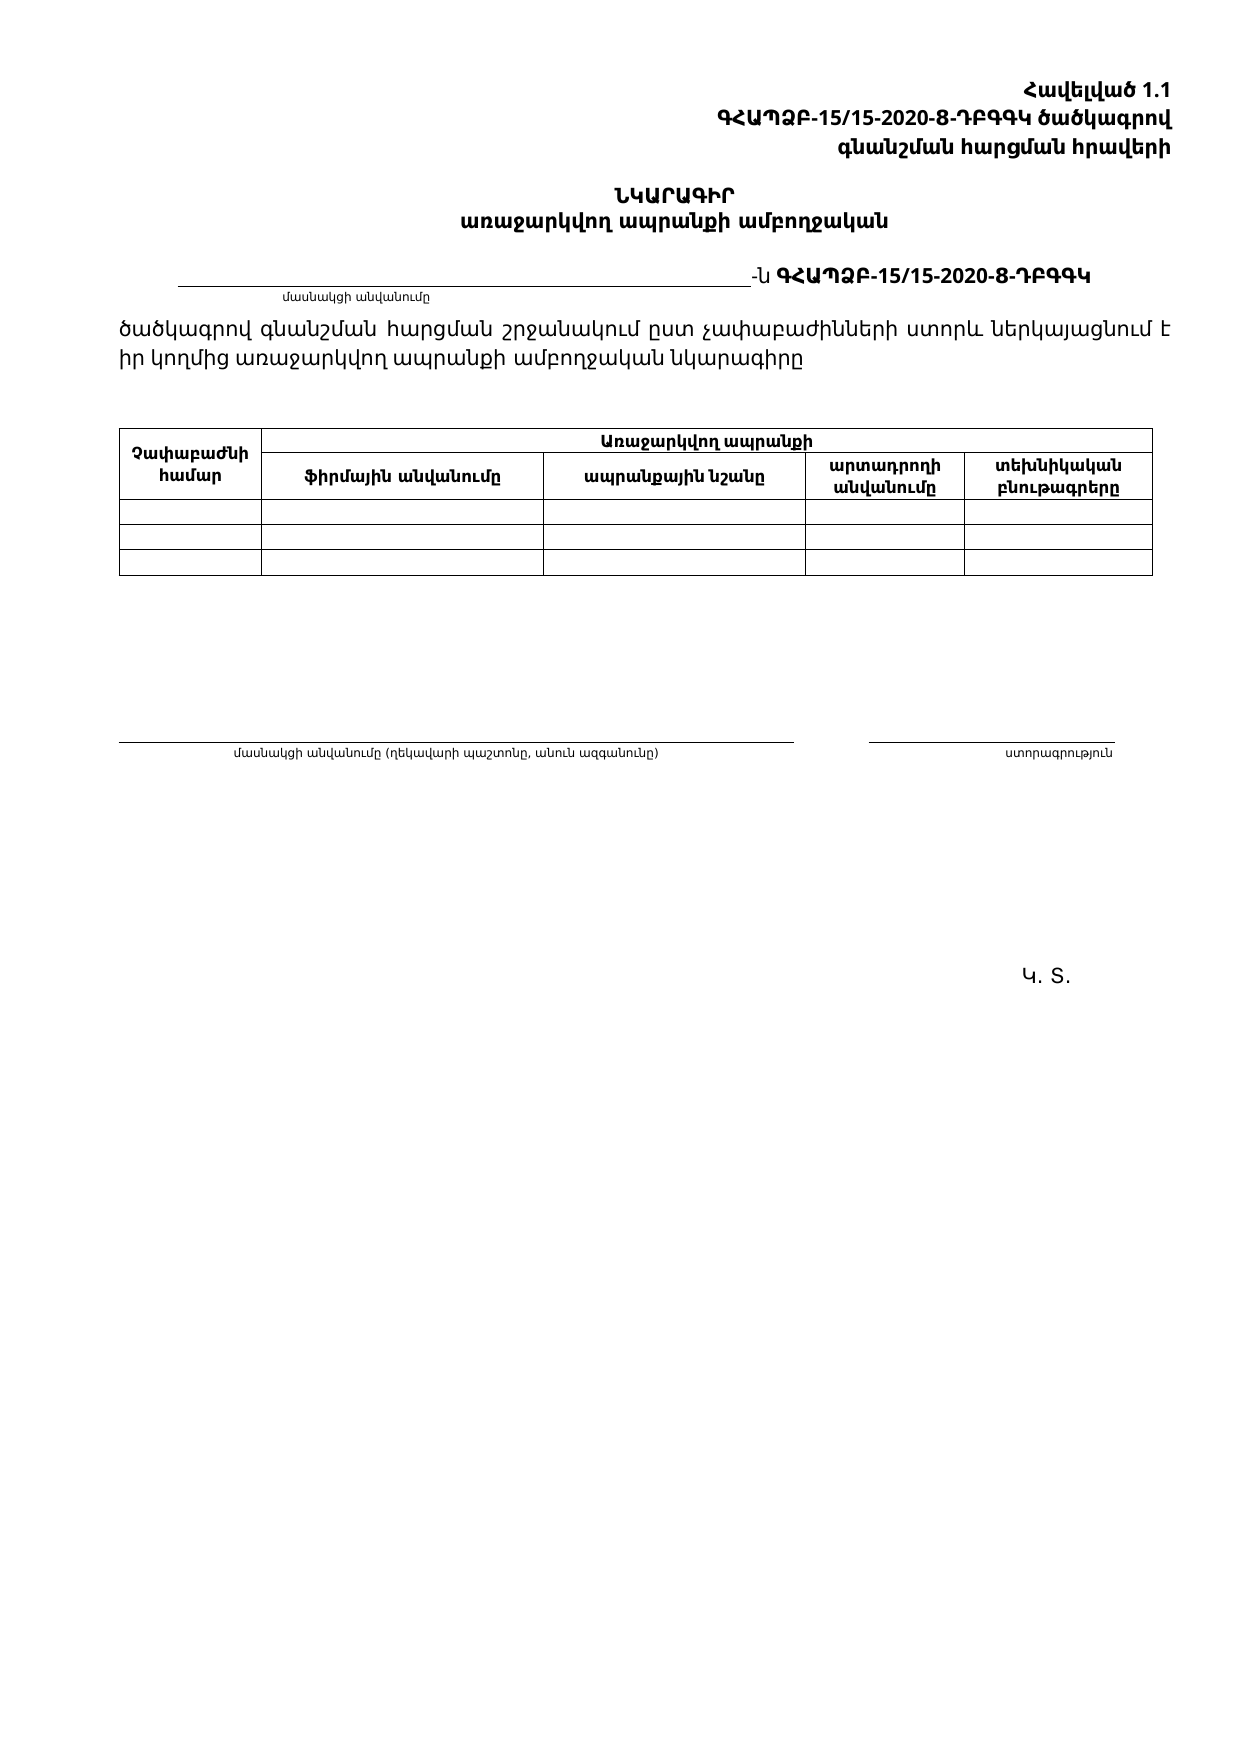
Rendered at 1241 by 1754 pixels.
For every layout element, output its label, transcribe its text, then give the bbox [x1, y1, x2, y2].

table_cell արտադրողի անվանումը [806, 453, 964, 498]
text մասնակցի անվանումը (ղեկավարի պաշտոնը, անուն ազգանունը) ստորագրություն [118, 746, 1171, 770]
table_cell [262, 500, 543, 524]
table_cell [965, 525, 1152, 549]
table_cell [544, 500, 805, 524]
table_cell [965, 500, 1152, 524]
table_cell [120, 500, 261, 524]
table_cell ֆիրմային անվանումը [262, 453, 543, 498]
text -ն ԳՀԱՊՁԲ-15/15-2020-8-ԴԲԳԳԿ [118, 262, 1171, 290]
table_cell ապրանքային նշանը [544, 453, 805, 498]
table_cell [120, 525, 261, 549]
table_cell [806, 525, 964, 549]
table_cell [262, 550, 543, 574]
table_header Առաջարկվող ապրանքի [262, 429, 1152, 452]
table_cell [806, 550, 964, 574]
text ԳՀԱՊՁԲ-15/15-2020-8-ԴԲԳԳԿ ծածկագրով [118, 103, 1171, 132]
text Հավելված 1.1 [118, 75, 1171, 103]
table_header Չափաբաժնի համար [120, 429, 261, 498]
table_cell տեխնիկական բնութագրերը [965, 453, 1152, 498]
text մասնակցի անվանումը [118, 290, 1171, 314]
text առաջարկվող ապրանքի ամբողջական [118, 209, 1171, 233]
text ՆԿԱՐԱԳԻՐ [118, 184, 1171, 209]
text ծածկագրով գնանշման հարցման շրջանակում ըստ չափաբաժինների ստորև ներկայացնում է իր կողմից առաջարկվող ապրանքի ամբողջական նկարագիրը [118, 314, 1171, 371]
table_cell [544, 525, 805, 549]
table_cell [262, 525, 543, 549]
text Կ. Տ. [118, 964, 1171, 988]
table_cell [544, 550, 805, 574]
text գնանշման հարցման հրավերի [118, 132, 1171, 160]
table_cell [965, 550, 1152, 574]
table_cell [806, 500, 964, 524]
table_cell [120, 550, 261, 574]
